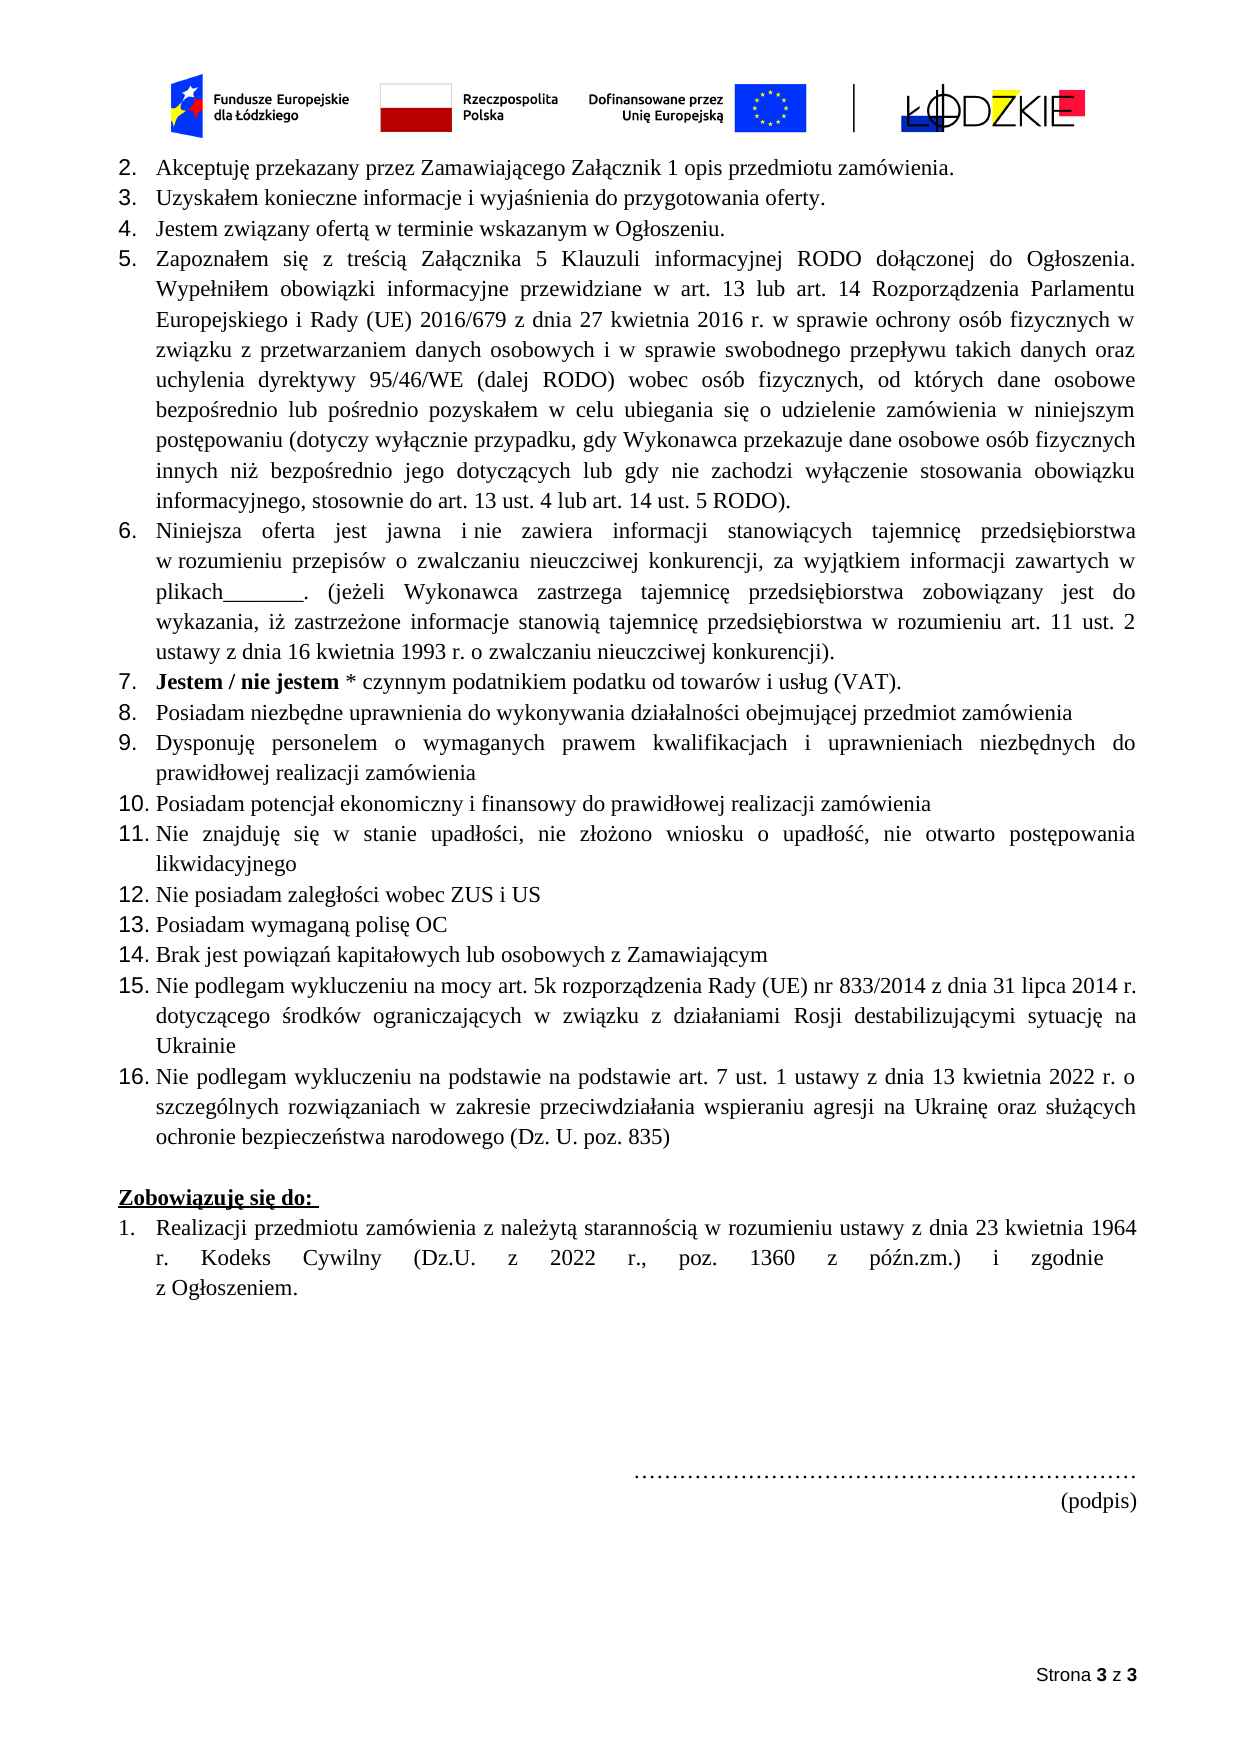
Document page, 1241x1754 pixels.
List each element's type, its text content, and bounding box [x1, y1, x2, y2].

list Akceptuję przekazany przez Zamawiającego Załącznik 1 opis przedmiotu zamówienia. [118, 154, 1137, 180]
list Uzyskałem konieczne informacje i wyjaśnienia do przygotowania oferty. [118, 184, 1137, 211]
list Dysponuję personelem o wymaganych prawem kwalifikacjach i uprawnieniach niezbędnych do prawidłowej realizacji zamówienia [118, 729, 1137, 786]
list Nie podlegam wykluczeniu na podstawie na podstawie art. 7 ust. 1 ustawy z dnia 13 kwietnia 2022 r. o szczególnych rozwiązaniach w zakresie przeciwdziałania wspieraniu agresji na Ukrainę oraz służących ochronie bezpieczeństwa narodowego (Dz. U. poz. 835) [118, 1063, 1137, 1149]
list Nie podlegam wykluczeniu na mocy art. 5k rozporządzenia Rady (UE) nr 833/2014 z dnia 31 lipca 2014 r. dotyczącego środków ograniczających w związku z działaniami Rosji destabilizującymi sytuację na Ukrainie [118, 972, 1137, 1059]
list Jestem / nie jestem * czynnym podatnikiem podatku od towarów i usług (VAT). [118, 668, 1137, 695]
list Realizacji przedmiotu zamówienia z należytą starannością w rozumieniu ustawy z dnia 23 kwietnia 1964 r. Kodeks Cywilny (Dz.U. z 2022 r., poz. 1360 z późn.zm.) i zgodnie z Ogłoszeniem. [118, 1214, 1137, 1301]
list Niniejsza oferta jest jawna i nie zawiera informacji stanowiących tajemnicę przedsiębiorstwa w rozumieniu przepisów o zwalczaniu nieuczciwej konkurencji, za wyjątkiem informacji zawartych w plikach_______. (jeżeli Wykonawca zastrzega tajemnicę przedsiębiorstwa zobowiązany jest do wykazania, iż zastrzeżone informacje stanowią tajemnicę przedsiębiorstwa w rozumieniu art. 11 ust. 2 ustawy z dnia 16 kwietnia 1993 r. o zwalczaniu nieuczciwej konkurencji). [118, 517, 1137, 664]
list Posiadam niezbędne uprawnienia do wykonywania działalności obejmującej przedmiot zamówienia [118, 699, 1137, 725]
list Brak jest powiązań kapitałowych lub osobowych z Zamawiającym [118, 941, 1137, 968]
list Posiadam potencjał ekonomiczny i finansowy do prawidłowej realizacji zamówienia [118, 790, 1137, 816]
list Jestem związany ofertą w terminie wskazanym w Ogłoszeniu. [118, 215, 1137, 241]
list Posiadam wymaganą polisę OC [118, 911, 1137, 937]
picture [155, 59, 1100, 154]
text (podpis) [634, 1487, 1137, 1514]
list Nie posiadam zaległości wobec ZUS i US [118, 881, 1137, 907]
text Zobowiązuję się do: [118, 1183, 1137, 1210]
text ………………………………………………………… [118, 1425, 1137, 1483]
list Zapoznałem się z treścią Załącznika 5 Klauzuli informacyjnej RODO dołączonej do Ogłoszenia. Wypełniłem obowiązki informacyjne przewidziane w art. 13 lub art. 14 Rozporządzenia Parlamentu Europejskiego i Rady (UE) 2016/679 z dnia 27 kwietnia 2016 r. w sprawie ochrony osób fizycznych w związku z przetwarzaniem danych osobowych i w sprawie swobodnego przepływu takich danych oraz uchylenia dyrektywy 95/46/WE (dalej RODO) wobec osób fizycznych, od których dane osobowe bezpośrednio lub pośrednio pozyskałem w celu ubiegania się o udzielenie zamówienia w niniejszym postępowaniu (dotyczy wyłącznie przypadku, gdy Wykonawca przekazuje dane osobowe osób fizycznych innych niż bezpośrednio jego dotyczących lub gdy nie zachodzi wyłączenie stosowania obowiązku informacyjnego, stosownie do art. 13 ust. 4 lub art. 14 ust. 5 RODO). [118, 245, 1137, 513]
list Nie znajduję się w stanie upadłości, nie złożono wniosku o upadłość, nie otwarto postępowania likwidacyjnego [118, 820, 1137, 877]
